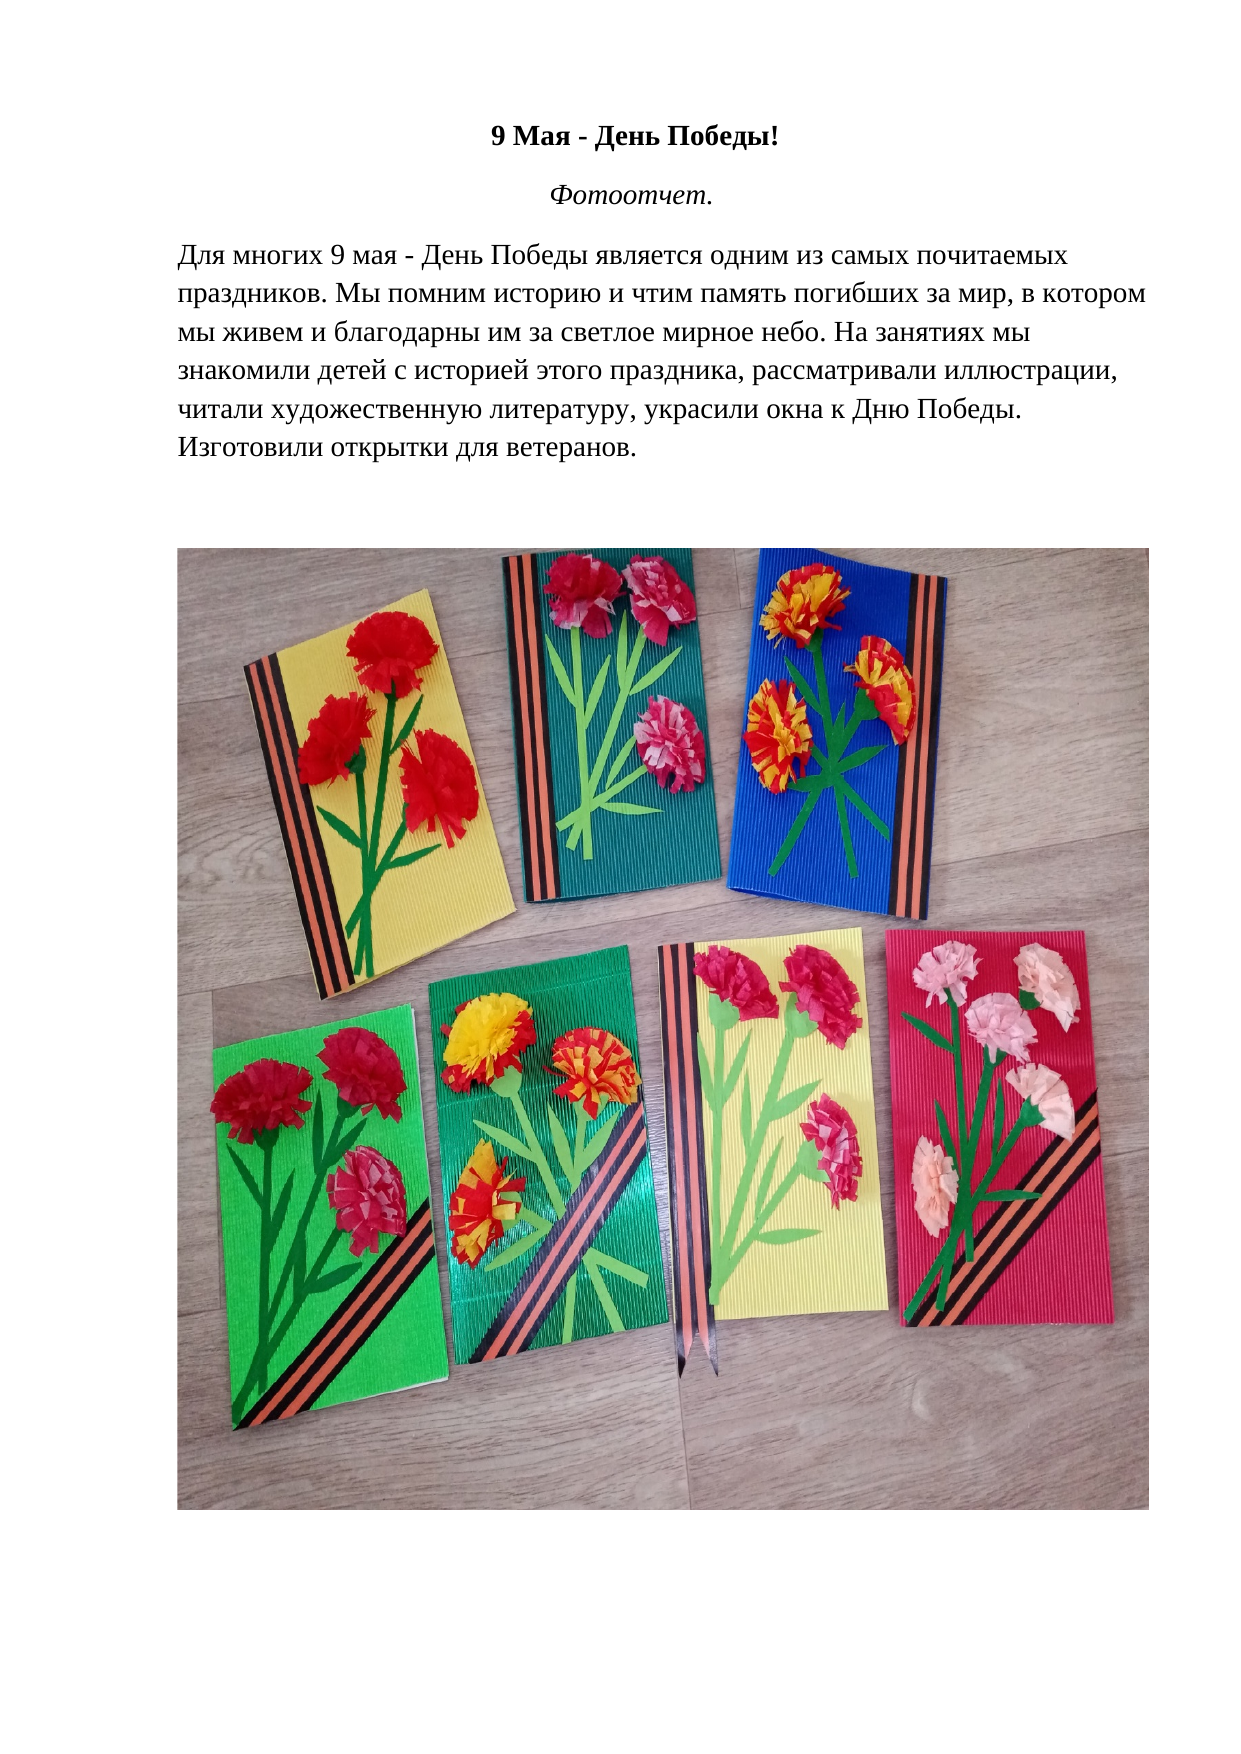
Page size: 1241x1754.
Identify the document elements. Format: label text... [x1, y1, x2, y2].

text Для многих 9 мая - День Победы является одним из самых почитаемых праздников. Мы помним историю и чтим память погибших за мир, в котором мы живем и благодарны им за светлое мирное небо. На занятиях мы знакомили детей с историей этого праздника, рассматривали иллюстрации, читали художественную литературу, украсили окна к Дню Победы. Изготовили открытки для ветеранов. [177, 237, 1152, 463]
picture [177, 548, 1149, 1510]
text Фотоотчет. [177, 177, 1152, 211]
text 9 Мая - День Победы! [177, 118, 1152, 152]
